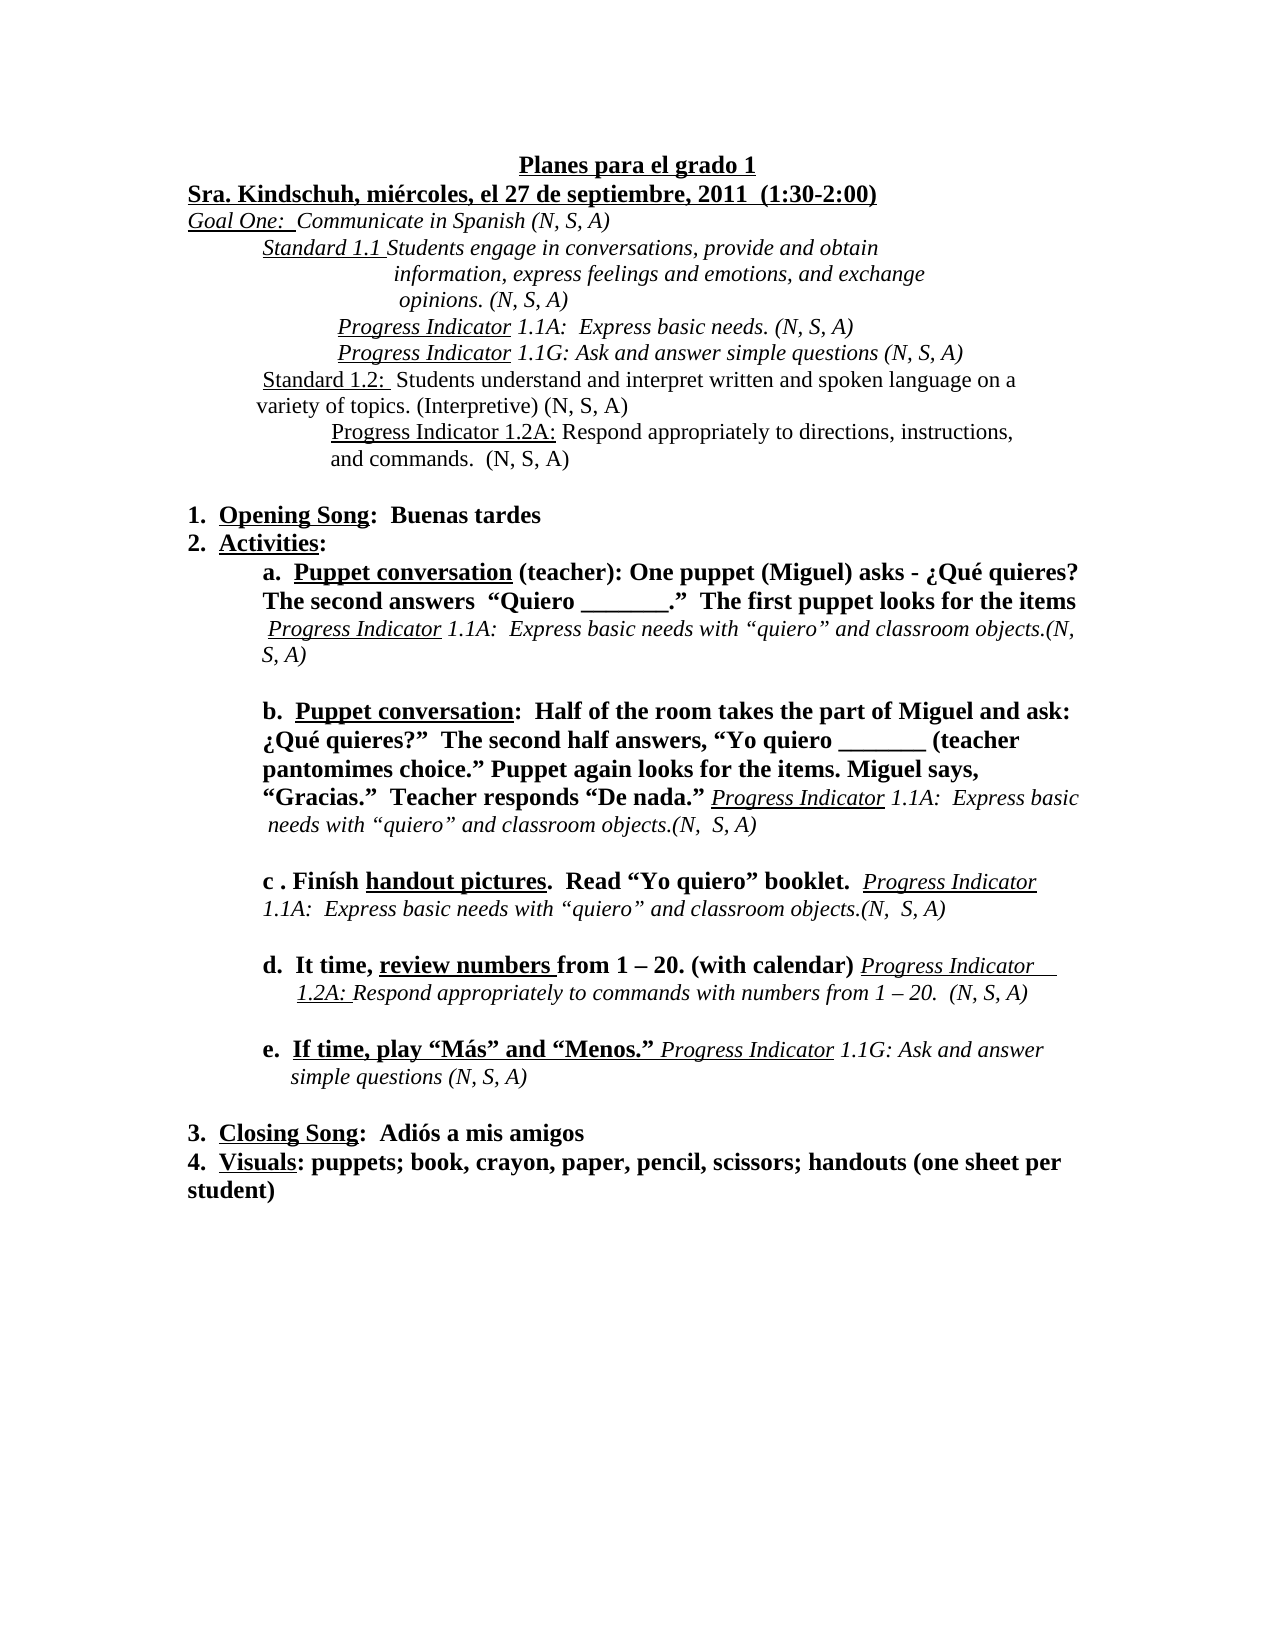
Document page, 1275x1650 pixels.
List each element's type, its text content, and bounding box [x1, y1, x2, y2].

text e. If time, play “Más” and “Menos.” Progress Indicator 1.1G: Ask and answer [187, 1034, 1087, 1063]
text a. Puppet conversation (teacher): One puppet (Miguel) asks - ¿Qué quieres? The second answers “Quiero _______.” The first puppet looks for the items [187, 557, 1087, 615]
text Standard 1.2: Students understand and interpret written and spoken language on a [187, 366, 1087, 392]
text S, A) [187, 641, 1087, 667]
text Progress Indicator 1.1A: Express basic needs. (N, S, A) [187, 313, 1087, 339]
text needs with “quiero” and classroom objects.(N, S, A) [187, 811, 1087, 838]
text information, express feelings and emotions, and exchange [187, 260, 1087, 287]
text Sra. Kindschuh, miércoles, el 27 de septiembre, 2011 (1:30-2:00) [187, 179, 1087, 207]
text d. It time, review numbers from 1 – 20. (with calendar) Progress Indicator [187, 950, 1087, 979]
text Progress Indicator 1.1A: Express basic needs with “quiero” and classroom objects.(N, [187, 615, 1087, 641]
text variety of topics. (Interpretive) (N, S, A) [187, 392, 1087, 418]
text Progress Indicator 1.1G: Ask and answer simple questions (N, S, A) [187, 339, 1087, 366]
text c . Finísh handout pictures. Read “Yo quiero” booklet. Progress Indicator 1.1A: Express basic needs with “quiero” and classroom objects.(N, S, A) [187, 866, 1087, 921]
text Planes para el grado 1 [187, 150, 1087, 179]
text 2. Activities: [187, 528, 1087, 557]
text and commands. (N, S, A) [187, 445, 1087, 471]
text simple questions (N, S, A) [187, 1063, 1087, 1089]
text 3. Closing Song: Adiós a mis amigos [187, 1118, 1087, 1147]
text 1.2A: Respond appropriately to commands with numbers from 1 – 20. (N, S, A) [187, 979, 1087, 1005]
text Goal One: Communicate in Spanish (N, S, A) [187, 207, 1087, 234]
text opinions. (N, S, A) [187, 287, 1087, 313]
text Progress Indicator 1.2A: Respond appropriately to directions, instructions, [187, 418, 1087, 445]
text 1. Opening Song: Buenas tardes [187, 500, 1087, 528]
text 4. Visuals: puppets; book, crayon, paper, pencil, scissors; handouts (one sheet per student) [187, 1147, 1087, 1204]
text Standard 1.1 Students engage in conversations, provide and obtain [187, 234, 1087, 260]
text b. Puppet conversation: Half of the room takes the part of Miguel and ask: ¿Qué quieres?” The second half answers, “Yo quiero _______ (teacher pantomimes choice.” Puppet again looks for the items. Miguel says, “Gracias.” Teacher responds “De nada.” Progress Indicator 1.1A: Express basic [187, 696, 1087, 811]
